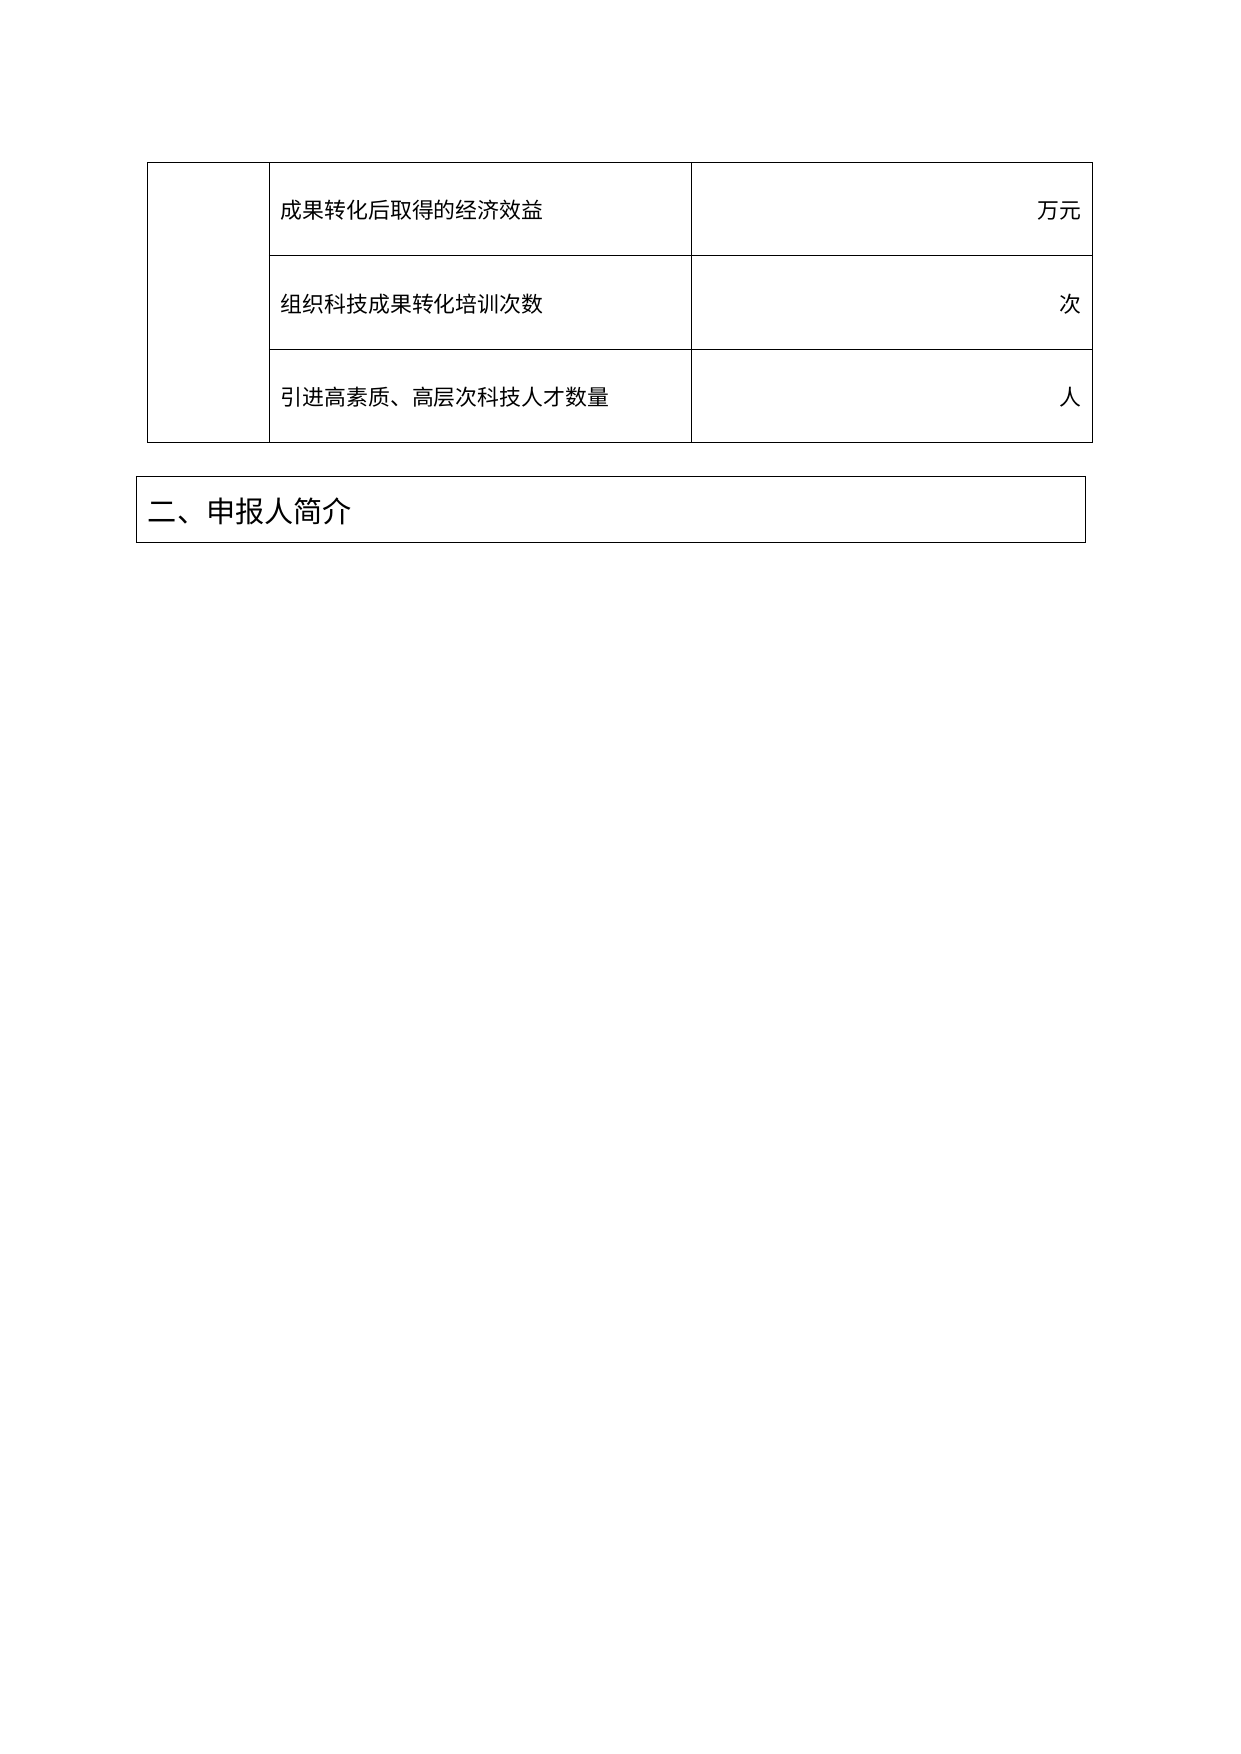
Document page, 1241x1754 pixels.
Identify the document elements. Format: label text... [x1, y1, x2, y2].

table_cell 次 [692, 256, 1092, 349]
table_cell 引进高素质、高层次科技人才数量 [270, 350, 691, 442]
table_cell 人 [692, 350, 1092, 442]
table_cell 组织科技成果转化培训次数 [270, 256, 691, 349]
table_header 二、申报人简介 [137, 477, 1085, 542]
table_cell 成果转化后取得的经济效益 [270, 163, 691, 255]
table_cell 万元 [692, 163, 1092, 255]
